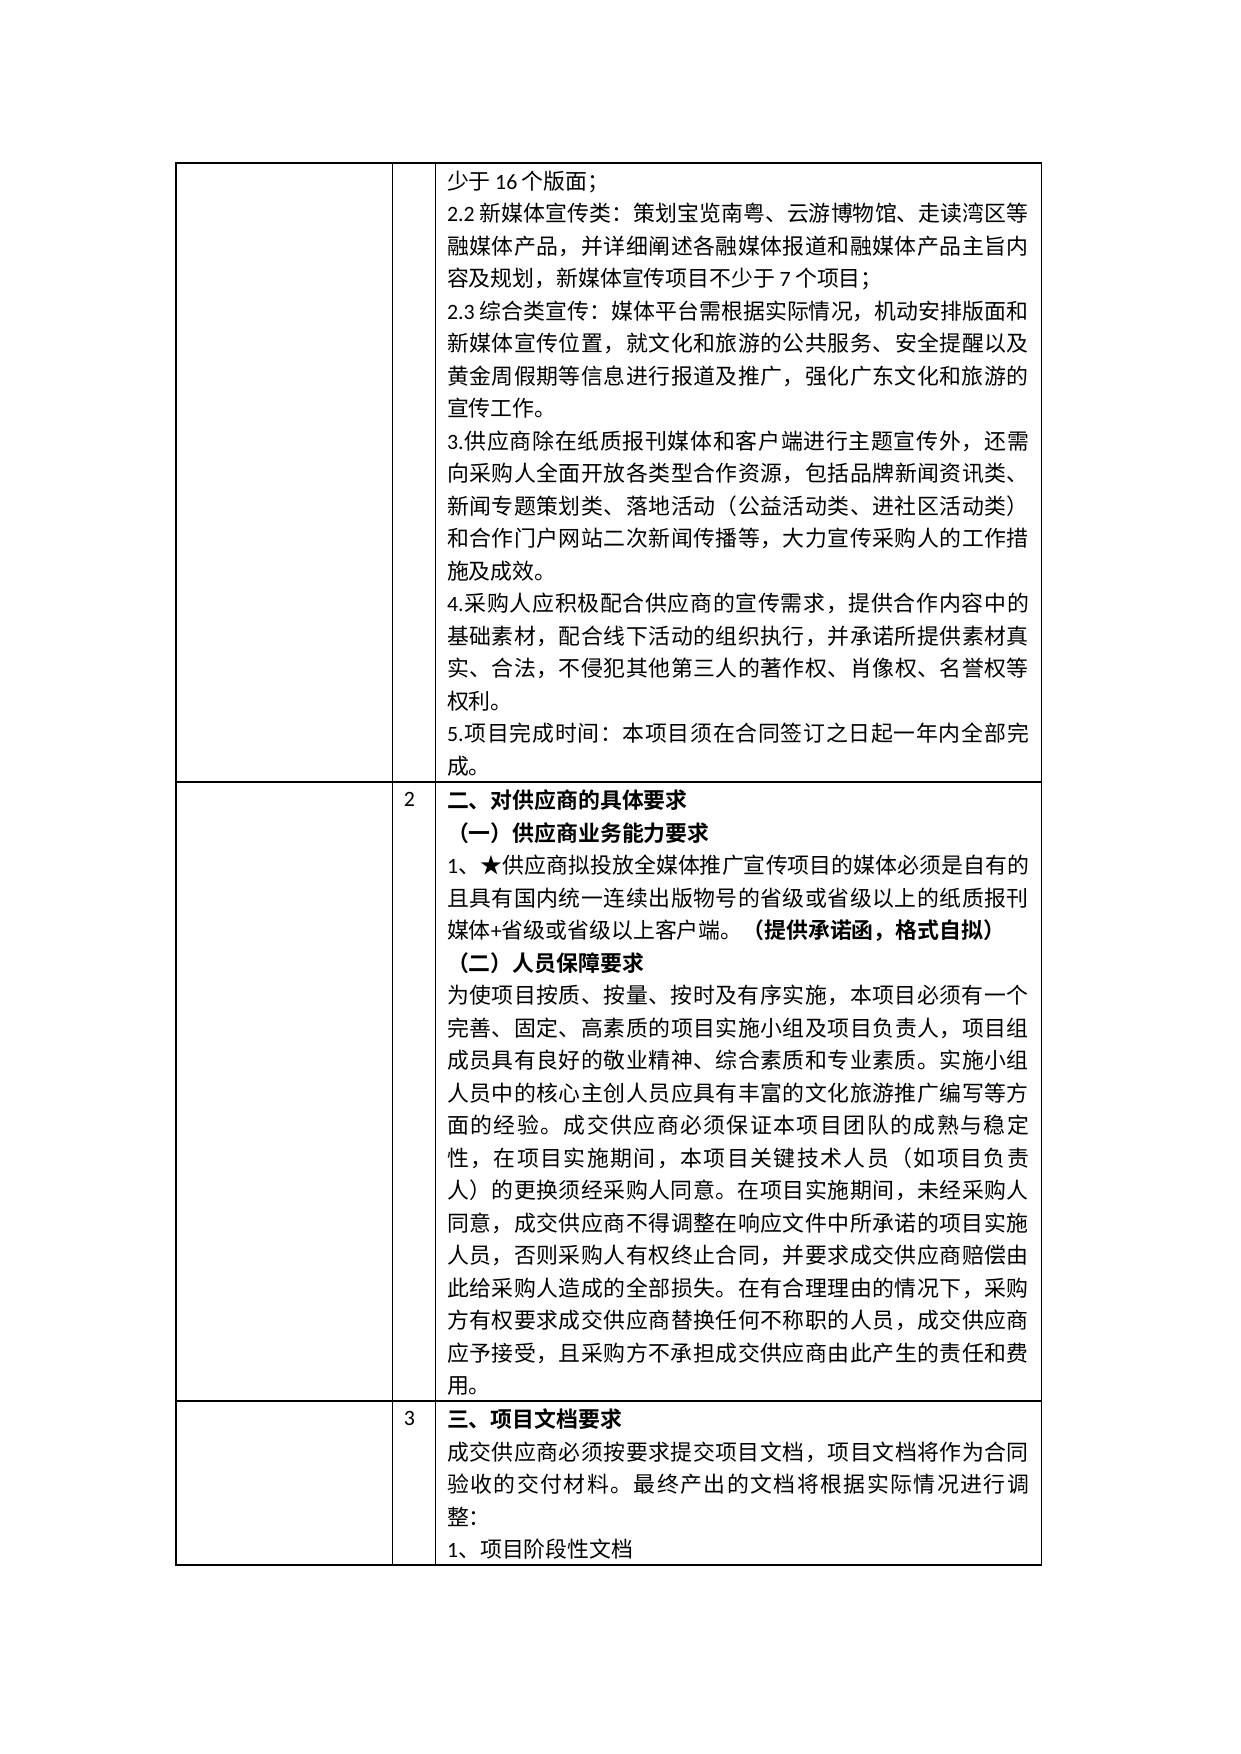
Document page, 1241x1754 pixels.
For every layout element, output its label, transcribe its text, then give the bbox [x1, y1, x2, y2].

table_cell 3 [393, 1402, 435, 1564]
table_cell 二、对供应商的具体要求 （一）供应商业务能力要求 1、★供应商拟投放全媒体推广宣传项目的媒体必须是自有的且具有国内统一连续出版物号的省级或省级以上的纸质报刊媒体+省级或省级以上客户端。（提供承诺函，格式自拟） （二）人员保障要求 为使项目按质、按量、按时及有序实施，本项目必须有一个完善、固定、高素质的项目实施小组及项目负责人，项目组成员具有良好的敬业精神、综合素质和专业素质。实施小组人员中的核心主创人员应具有丰富的文化旅游推广编写等方面的经验。成交供应商必须保证本项目团队的成熟与稳定性，在项目实施期间，本项目关键技术人员（如项目负责人）的更换须经采购人同意。在项目实施期间，未经采购人同意，成交供应商不得调整在响应文件中所承诺的项目实施人员，否则采购人有权终止合同，并要求成交供应商赔偿由此给采购人造成的全部损失。在有合理理由的情况下，采购方有权要求成交供应商替换任何不称职的人员，成交供应商应予接受，且采购方不承担成交供应商由此产生的责任和费用。 [436, 783, 1041, 1400]
table_cell 1 [393, 164, 435, 781]
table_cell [436, 1402, 1041, 1564]
table_cell 2 [393, 783, 435, 1400]
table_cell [436, 164, 1041, 781]
table_cell [177, 783, 392, 1400]
table_cell [177, 164, 392, 781]
table_cell [177, 1402, 392, 1564]
